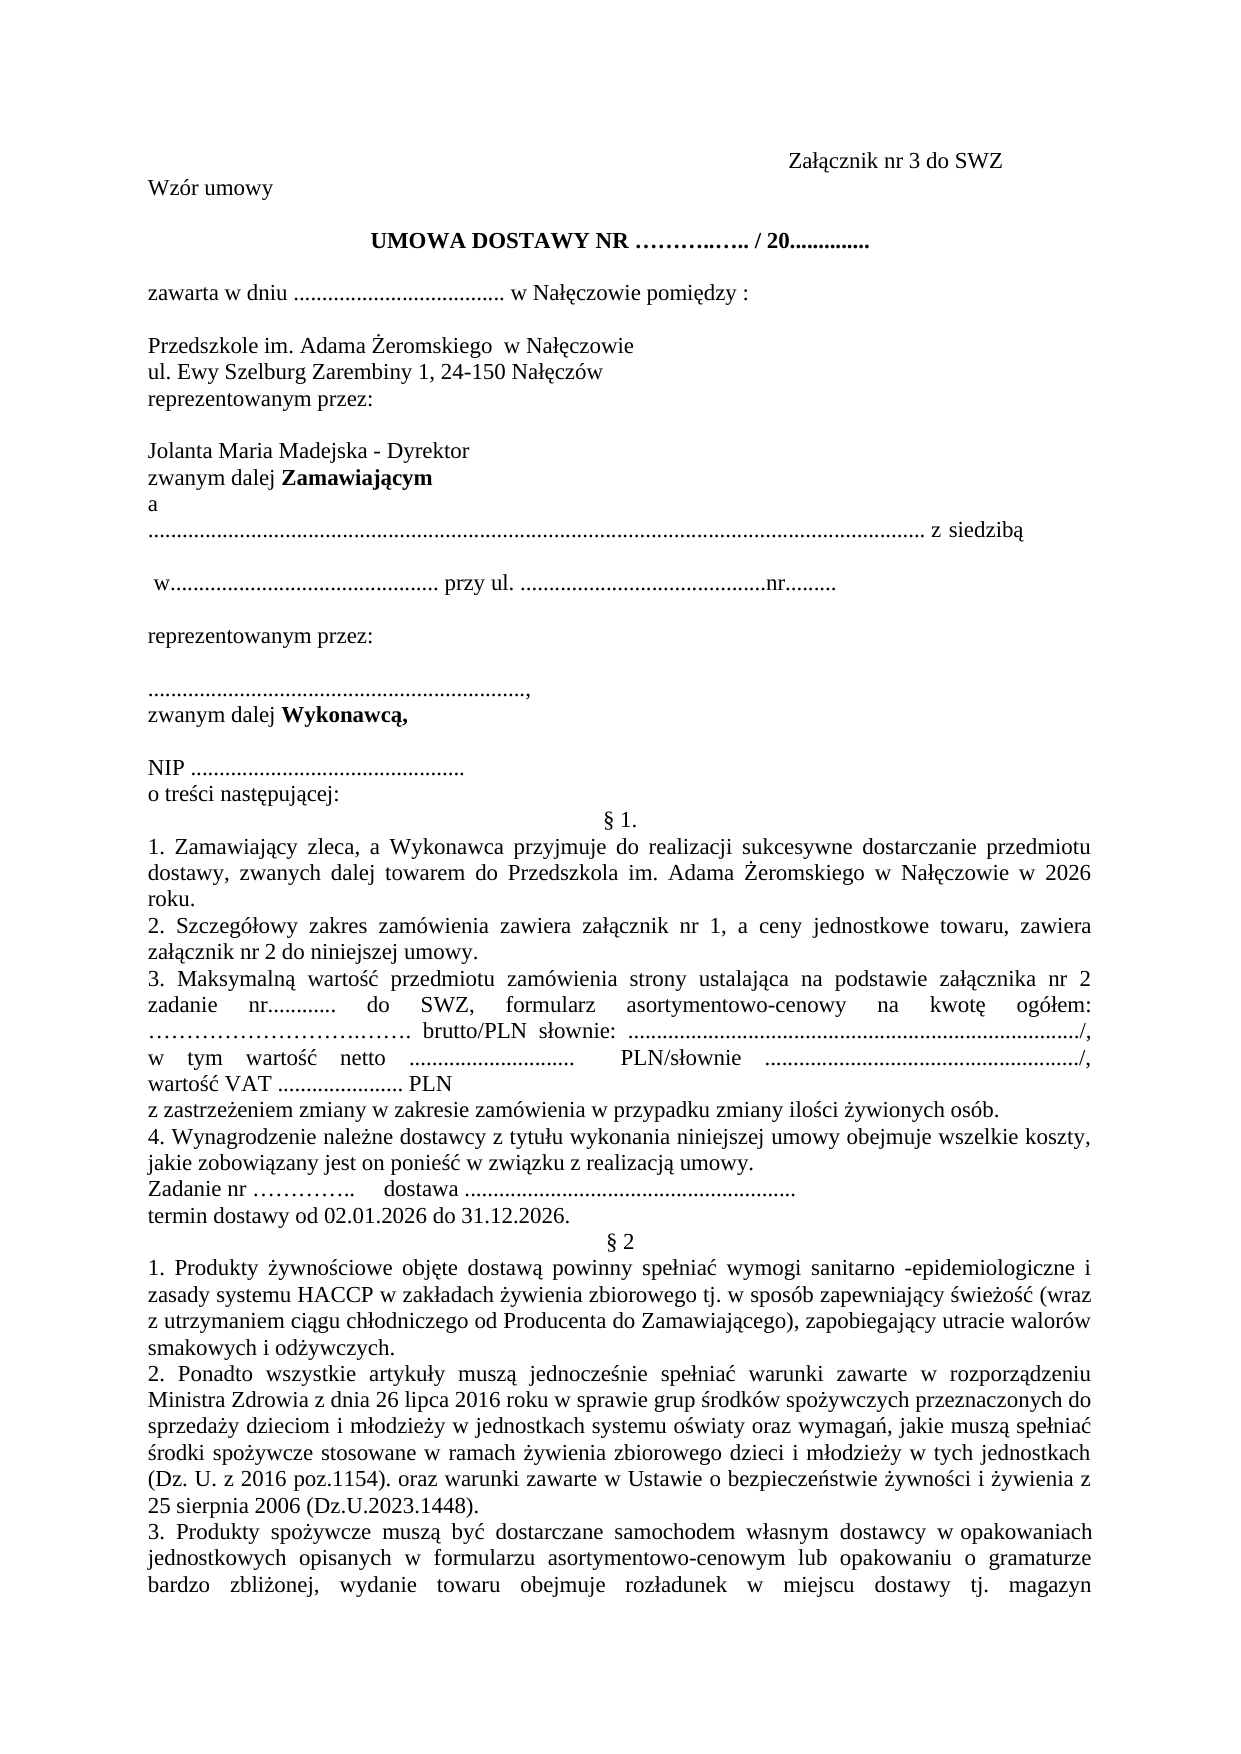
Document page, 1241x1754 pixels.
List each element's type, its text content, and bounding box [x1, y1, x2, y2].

text NIP ................................................ [148, 754, 1093, 780]
text § 2 [148, 1228, 1093, 1254]
text zawarta w dniu ..................................... w Nałęczowie pomiędzy : [148, 279, 1093, 306]
text termin dostawy od 02.01.2026 do 31.12.2026. [148, 1202, 1093, 1228]
text ........................................................................................................................................ z siedzibą w............................................... przy ul. ...........................................nr......... [148, 517, 1093, 596]
text 1. Zamawiający zleca, a Wykonawca przyjmuje do realizacji sukcesywne dostarczanie przedmiotu dostawy, zwanych dalej towarem do Przedszkola im. Adama Żeromskiego w Nałęczowie w 2026 roku. [148, 833, 1093, 912]
text Zadanie nr ………….. dostawa .......................................................... [148, 1175, 1093, 1202]
text o treści następującej: [148, 780, 1093, 806]
text z zastrzeżeniem zmiany w zakresie zamówienia w przypadku zmiany ilości żywionych osób. [148, 1096, 1093, 1123]
text zwanym dalej Wykonawcą, [148, 701, 1093, 727]
text § 1. [148, 806, 1093, 833]
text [148, 1518, 1093, 1597]
text 4. Wynagrodzenie należne dostawcy z tytułu wykonania niniejszej umowy obejmuje wszelkie koszty, jakie zobowiązany jest on ponieść w związku z realizacją umowy. [148, 1123, 1093, 1175]
text reprezentowanym przez: [148, 385, 1093, 411]
text Jolanta Maria Madejska - Dyrektor [148, 437, 1093, 464]
text 2. Szczegółowy zakres zamówienia zawiera załącznik nr 1, a ceny jednostkowe towaru, zawiera załącznik nr 2 do niniejszej umowy. [148, 912, 1093, 964]
text Przedszkole im. Adama Żeromskiego w Nałęczowie [148, 332, 1093, 358]
text .................................................................., [148, 675, 1093, 701]
text 1. Produkty żywnościowe objęte dostawą powinny spełniać wymogi sanitarno -epidemiologiczne i zasady systemu HACCP w zakładach żywienia zbiorowego tj. w sposób zapewniający świeżość (wraz z utrzymaniem ciągu chłodniczego od Producenta do Zamawiającego), zapobiegający utracie walorów smakowych i odżywczych. [148, 1254, 1093, 1360]
text zwanym dalej Zamawiającym [148, 464, 1093, 490]
text UMOWA DOSTAWY NR ………..….. / 20.............. [148, 227, 1093, 253]
text ul. Ewy Szelburg Zarembiny 1, 24-150 Nałęczów [148, 358, 1093, 385]
text 2. Ponadto wszystkie artykuły muszą jednocześnie spełniać warunki zawarte w rozporządzeniu Ministra Zdrowia z dnia 26 lipca 2016 roku w sprawie grup środków spożywczych przeznaczonych do sprzedaży dzieciom i młodzieży w jednostkach systemu oświaty oraz wymagań, jakie muszą spełniać środki spożywcze stosowane w ramach żywienia zbiorowego dzieci i młodzieży w tych jednostkach (Dz. U. z 2016 poz.1154). oraz warunki zawarte w Ustawie o bezpieczeństwie żywności i żywienia z 25 sierpnia 2006 (Dz.U.2023.1448). [148, 1360, 1093, 1518]
text 3. Maksymalną wartość przedmiotu zamówienia strony ustalająca na podstawie załącznika nr 2 zadanie nr............ do SWZ, formularz asortymentowo-cenowy na kwotę ogółem: ……………………….……. brutto/PLN słownie: .............................................................................../, w tym wartość netto ............................. PLN/słownie ......................................................./, wartość VAT ...................... PLN [148, 964, 1093, 1096]
text reprezentowanym przez: [148, 622, 1093, 648]
text a [148, 490, 1093, 517]
text Załącznik nr 3 do SWZ [148, 148, 1093, 174]
text Wzór umowy [148, 174, 1093, 200]
